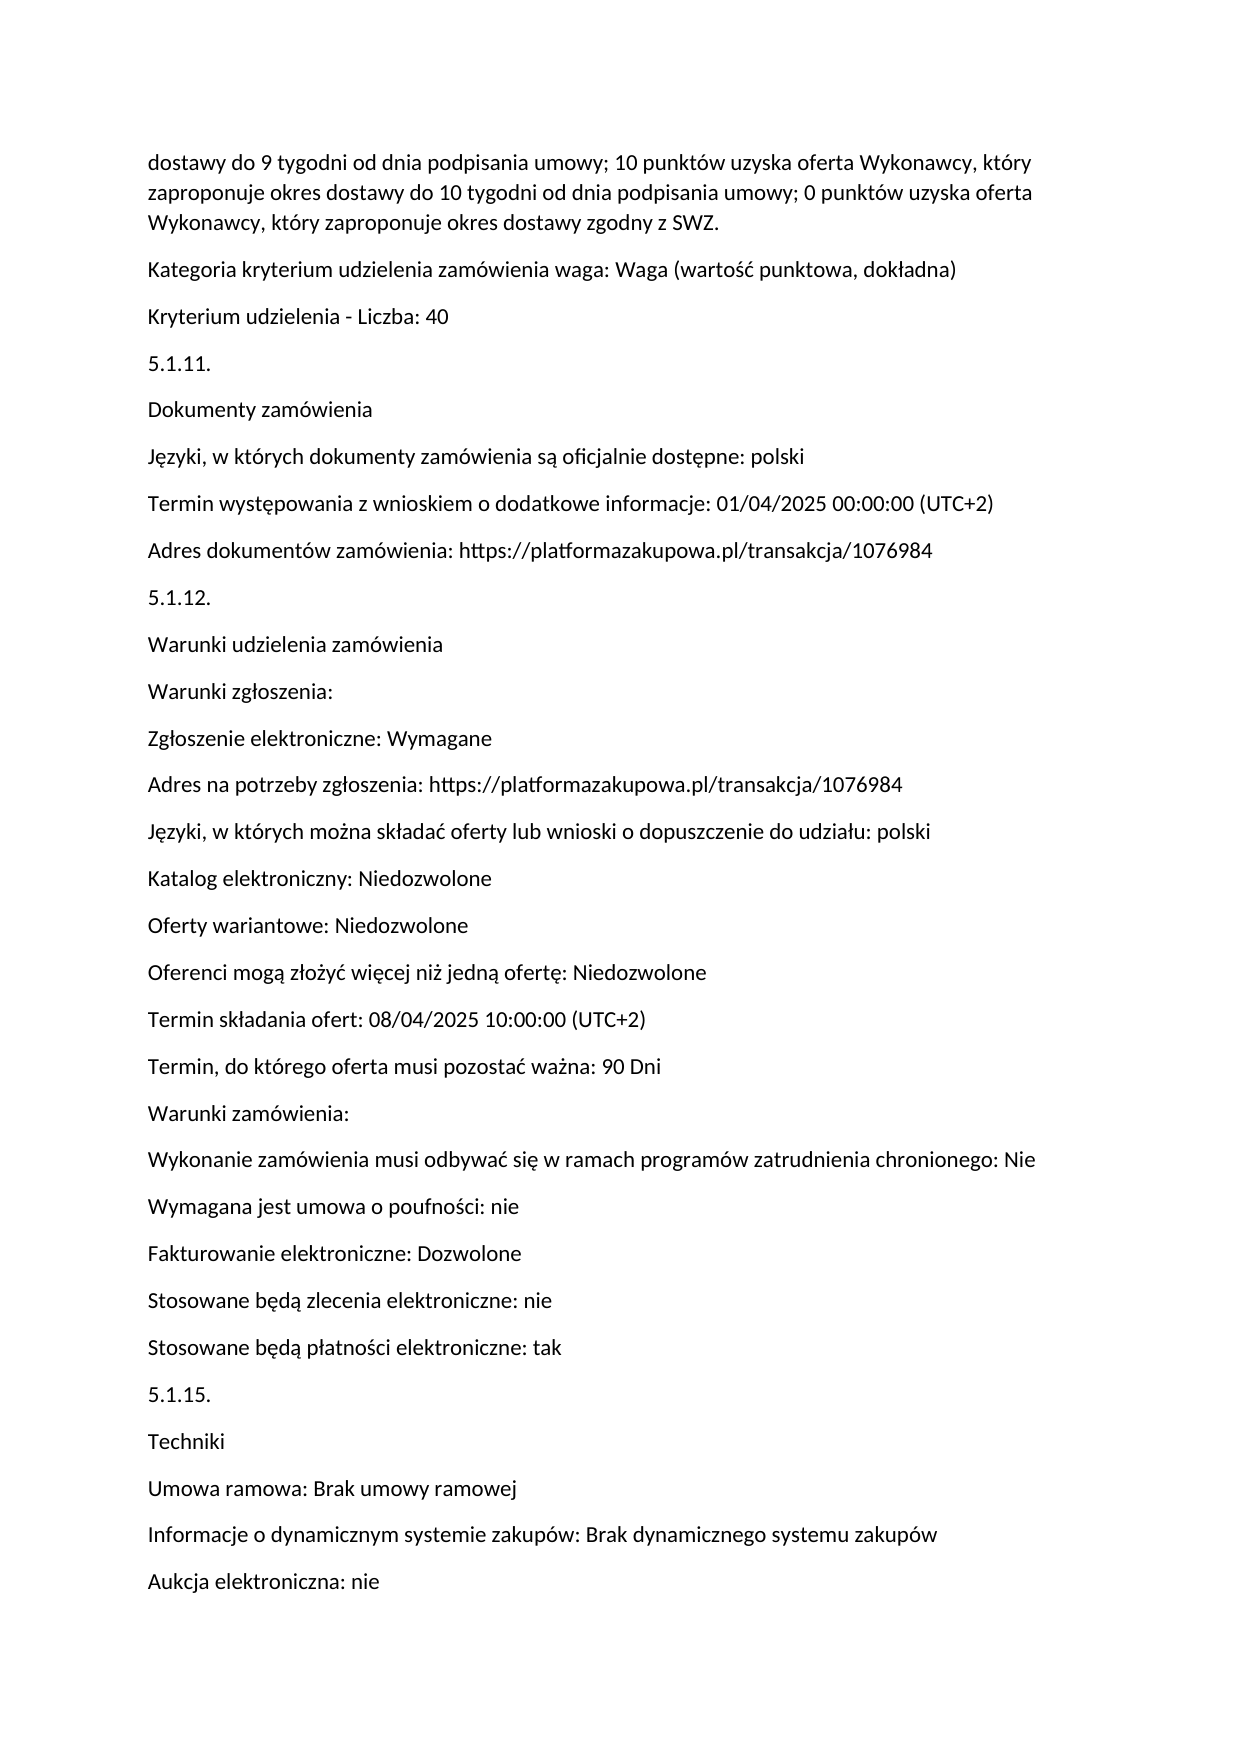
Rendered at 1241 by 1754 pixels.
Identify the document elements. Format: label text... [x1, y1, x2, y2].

text Oferty wariantowe: Niedozwolone [148, 911, 1093, 939]
text Wymagana jest umowa o poufności: nie [148, 1192, 1093, 1220]
text Adres na potrzeby zgłoszenia: https://platformazakupowa.pl/transakcja/1076984 [148, 771, 1093, 798]
text Katalog elektroniczny: Niedozwolone [148, 864, 1093, 892]
text Dokumenty zamówienia [148, 396, 1093, 423]
text Kategoria kryterium udzielenia zamówienia waga: Waga (wartość punktowa, dokładna) [148, 255, 1093, 283]
text 5.1.11. [148, 349, 1093, 377]
text Warunki zamówienia: [148, 1099, 1093, 1127]
text Umowa ramowa: Brak umowy ramowej [148, 1474, 1093, 1502]
text Techniki [148, 1427, 1093, 1455]
text Aukcja elektroniczna: nie [148, 1567, 1093, 1595]
text Języki, w których można składać oferty lub wnioski o dopuszczenie do udziału: polski [148, 817, 1093, 845]
text Oferenci mogą złożyć więcej niż jedną ofertę: Niedozwolone [148, 958, 1093, 986]
text Fakturowanie elektroniczne: Dozwolone [148, 1239, 1093, 1267]
text Termin występowania z wnioskiem o dodatkowe informacje: 01/04/2025 00:00:00 (UTC+2) [148, 489, 1093, 517]
text Stosowane będą płatności elektroniczne: tak [148, 1333, 1093, 1361]
text Termin, do którego oferta musi pozostać ważna: 90 Dni [148, 1052, 1093, 1080]
text 5.1.15. [148, 1380, 1093, 1408]
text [148, 148, 1093, 236]
text Kryterium udzielenia - Liczba: 40 [148, 302, 1093, 330]
text Informacje o dynamicznym systemie zakupów: Brak dynamicznego systemu zakupów [148, 1521, 1093, 1548]
text Języki, w których dokumenty zamówienia są oficjalnie dostępne: polski [148, 442, 1093, 470]
text 5.1.12. [148, 583, 1093, 611]
text Wykonanie zamówienia musi odbywać się w ramach programów zatrudnienia chronionego: Nie [148, 1146, 1093, 1173]
text Warunki zgłoszenia: [148, 677, 1093, 705]
text Zgłoszenie elektroniczne: Wymagane [148, 724, 1093, 752]
text Stosowane będą zlecenia elektroniczne: nie [148, 1286, 1093, 1314]
text Termin składania ofert: 08/04/2025 10:00:00 (UTC+2) [148, 1005, 1093, 1033]
text Adres dokumentów zamówienia: https://platformazakupowa.pl/transakcja/1076984 [148, 536, 1093, 564]
text Warunki udzielenia zamówienia [148, 630, 1093, 658]
